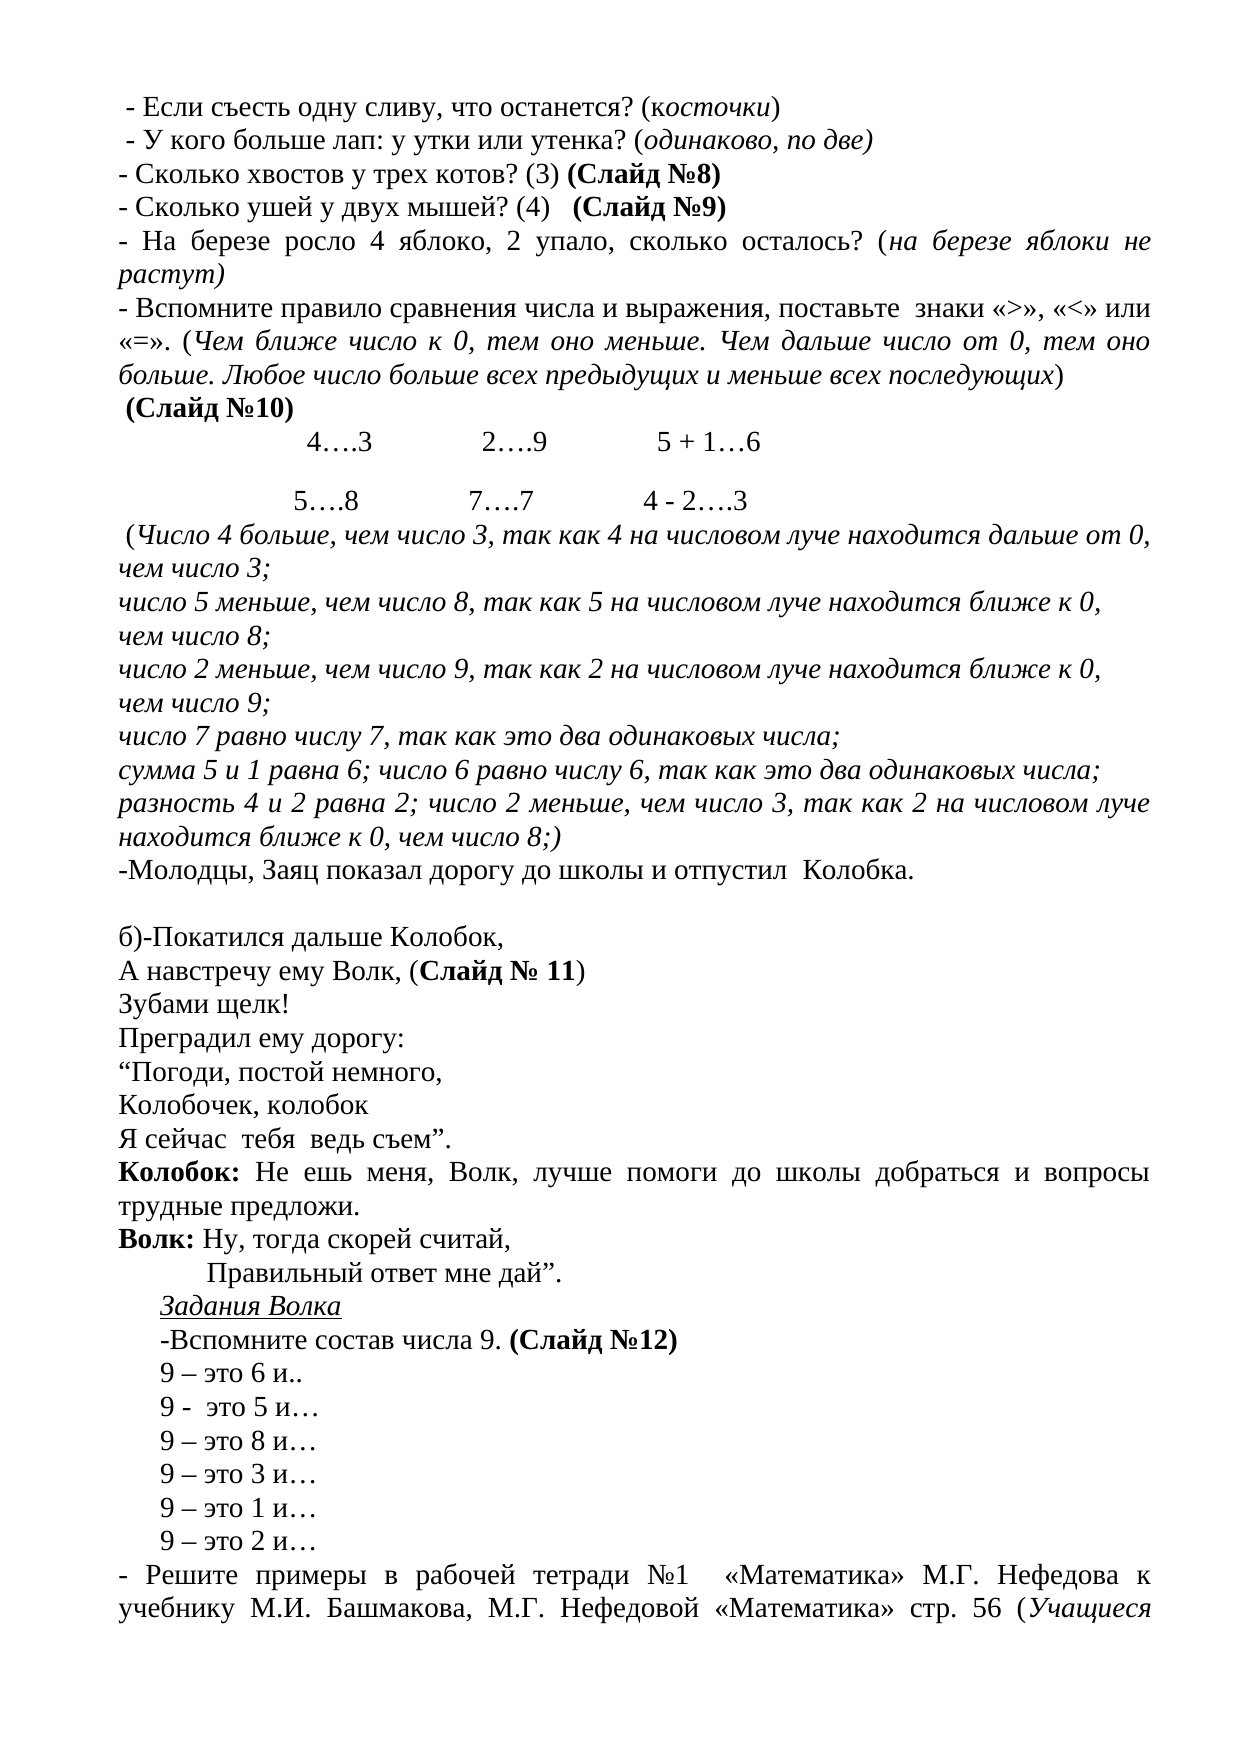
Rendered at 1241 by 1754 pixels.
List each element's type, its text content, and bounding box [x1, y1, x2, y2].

text разность 4 и 2 равна 2; число 2 меньше, чем число 3, так как 2 на числовом луче находится ближе к 0, чем число 8;) [118, 785, 1152, 852]
text - Вспомните правило сравнения числа и выражения, поставьте знаки «>», «<» или «=». (Чем ближе число к 0, тем оно меньше. Чем дальше число от 0, тем оно больше. Любое число больше всех предыдущих и меньше всех последующих) [118, 290, 1152, 391]
text 4….3 2….9 5 + 1…6 [224, 424, 1152, 458]
text Колобок: Не ешь меня, Волк, лучше помоги до школы добраться и вопросы трудные предложи. [118, 1154, 1152, 1221]
text Правильный ответ мне дай”. [118, 1255, 1152, 1288]
text Я сейчас тебя ведь съем”. [118, 1121, 1152, 1154]
text А навстречу ему Волк, (Слайд № 11) [118, 953, 1152, 987]
text - На березе росло 4 яблоко, 2 упало, сколько осталось? (на березе яблоки не растут) [118, 223, 1152, 290]
text (Число 4 больше, чем число 3, так как 4 на числовом луче находится дальше от 0, чем число 3; число 5 меньше, чем число 8, так как 5 на числовом луче находится ближе к 0, чем число 8; число 2 меньше, чем число 9, так как 2 на числовом луче находится ближе к 0, чем число 9; число 7 равно числу 7, так как это два одинаковых числа; [118, 517, 1152, 752]
text Преградил ему дорогу: [118, 1020, 1152, 1054]
text Колобочек, колобок [118, 1087, 1152, 1121]
text 9 – это 8 и… [118, 1423, 1152, 1456]
text 9 – это 6 и.. [118, 1356, 1152, 1389]
text б)-Покатился дальше Колобок, [118, 919, 1152, 953]
text Задания Волка [118, 1288, 1152, 1322]
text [118, 1557, 1152, 1624]
text 9 – это 2 и… [118, 1523, 1152, 1557]
text 5….8 7….7 4 - 2….3 [118, 483, 1152, 517]
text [118, 89, 1152, 223]
text -Вспомните состав числа 9. (Слайд №12) [118, 1322, 1152, 1356]
text сумма 5 и 1 равна 6; число 6 равно числу 6, так как это два одинаковых числа; [118, 752, 1152, 785]
text Зубами щелк! [118, 987, 1152, 1020]
text -Молодцы, Заяц показал дорогу до школы и отпустил Колобка. [118, 852, 1152, 886]
text 9 – это 1 и… [118, 1490, 1152, 1523]
text Волк: Ну, тогда скорей считай, [118, 1221, 1152, 1255]
text (Слайд №10) [118, 391, 1152, 424]
text 9 - это 5 и… [118, 1389, 1152, 1423]
text 9 – это 3 и… [118, 1456, 1152, 1490]
text “Погоди, постой немного, [118, 1054, 1152, 1087]
